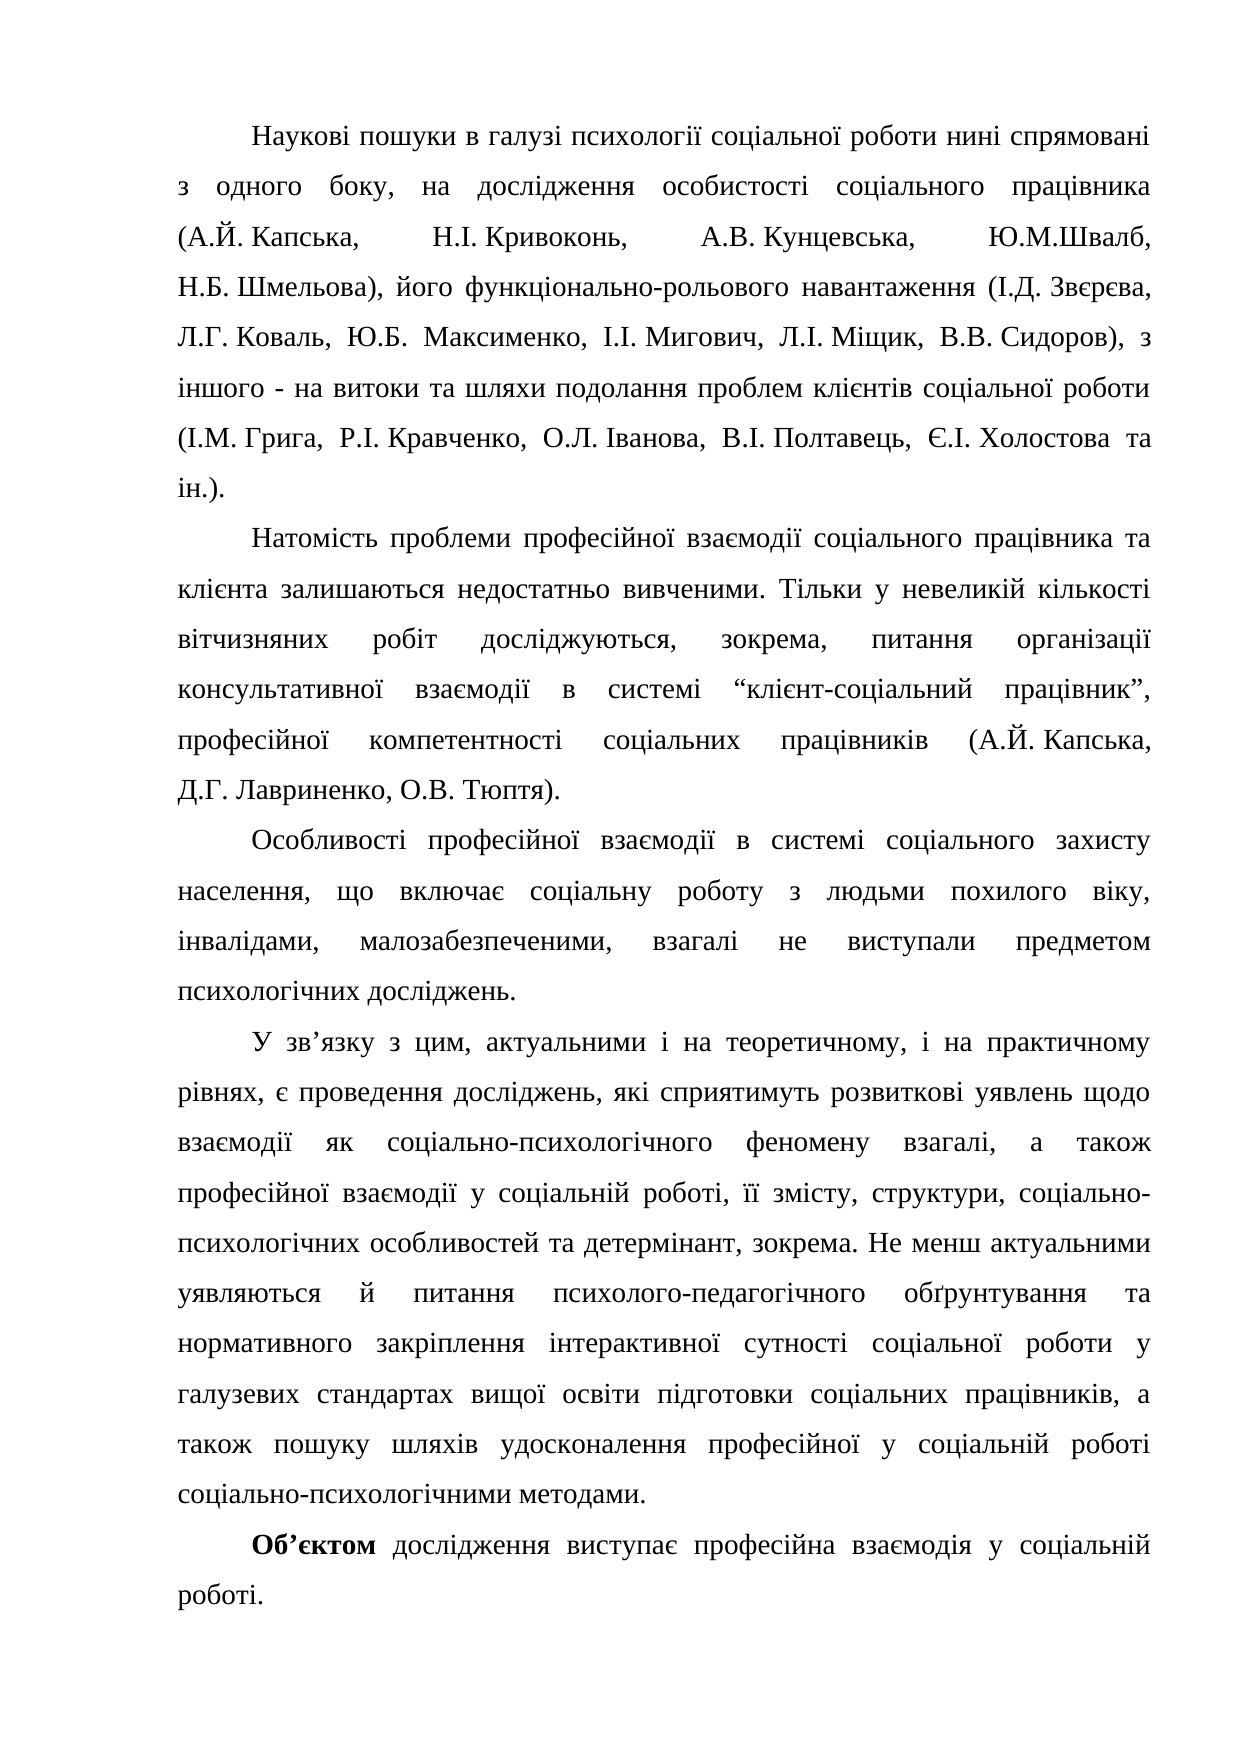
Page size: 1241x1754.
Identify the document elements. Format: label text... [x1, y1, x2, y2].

text Наукові пошуки в галузі психології соціальної роботи нині спрямовані з одного боку, на дослідження особистості соціального працівника (А.Й. Капська, Н.І. Кривоконь, А.В. Кунцевська, Ю.М.Швалб, Н.Б. Шмельова), його функціонально-рольового навантаження (І.Д. Звєрєва, Л.Г. Коваль, Ю.Б. Максименко, І.І. Мигович, Л.І. Міщик, В.В. Сидоров), з іншого - на витоки та шляхи подолання проблем клієнтів соціальної роботи (І.М. Грига, Р.І. Кравченко, О.Л. Іванова, В.І. Полтавець, Є.І. Холостова та ін.). [177, 118, 1152, 504]
text Натомість проблеми професійної взаємодії соціального працівника та клієнта залишаються недостатньо вивченими. Тільки у невеликій кількості вітчизняних робіт досліджуються, зокрема, питання організації консультативної взаємодії в системі “клієнт-соціальний працівник”, професійної компетентності соціальних працівників (А.Й. Капська, Д.Г. Лавриненко, О.В. Тюптя). [177, 521, 1152, 806]
text Об’єктом дослідження виступає професійна взаємодія у соціальній роботі. [177, 1527, 1152, 1611]
text У зв’язку з цим, актуальними і на теоретичному, і на практичному рівнях, є проведення досліджень, які сприятимуть розвиткові уявлень щодо взаємодії як соціально-психологічного феномену взагалі, а також професійної взаємодії у соціальній роботі, її змісту, структури, соціально-психологічних особливостей та детермінант, зокрема. Не менш актуальними уявляються й питання психолого-педагогічного обґрунтування та нормативного закріплення інтерактивної сутності соціальної роботи у галузевих стандартах вищої освіти підготовки соціальних працівників, а також пошуку шляхів удосконалення професійної у соціальній роботі соціально-психологічними методами. [177, 1024, 1152, 1510]
text Особливості професійної взаємодії в системі соціального захисту населення, що включає соціальну роботу з людьми похилого віку, інвалідами, малозабезпеченими, взагалі не виступали предметом психологічних досліджень. [177, 822, 1152, 1007]
